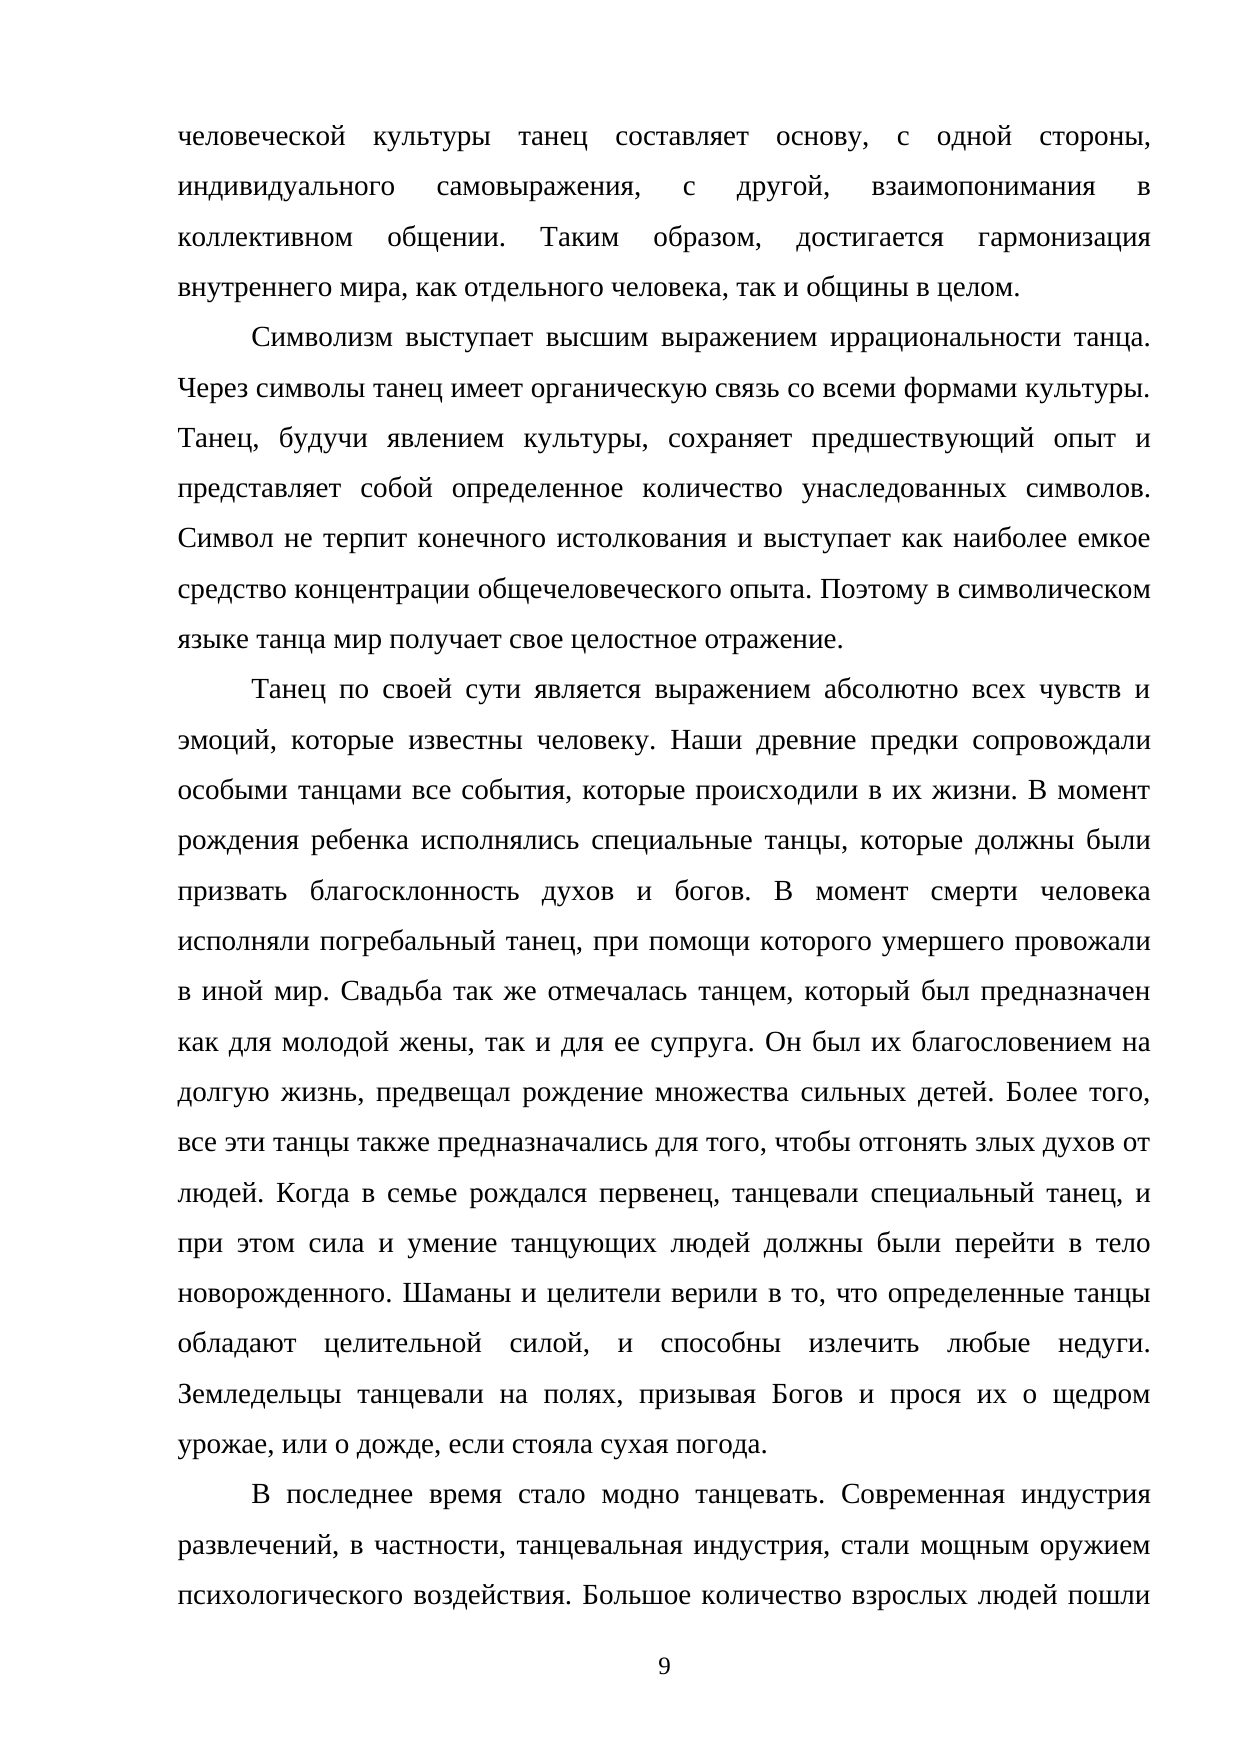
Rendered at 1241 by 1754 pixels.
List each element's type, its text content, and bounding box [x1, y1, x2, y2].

text Танец по своей сути является выражением абсолютно всех чувств и эмоций, которые известны человеку. Наши древние предки сопровождали особыми танцами все события, которые происходили в их жизни. В момент рождения ребенка исполнялись специальные танцы, которые должны были призвать благосклонность духов и богов. В момент смерти человека исполняли погребальный танец, при помощи которого умершего провожали в иной мир. Свадьба так же отмечалась танцем, который был предназначен как для молодой жены, так и для ее супруга. Он был их благословением на долгую жизнь, предвещал рождение множества сильных детей. Более того, все эти танцы также предназначались для того, чтобы отгонять злых духов от людей. Когда в семье рождался первенец, танцевали специальный танец, и при этом сила и умение танцующих людей должны были перейти в тело новорожденного. Шаманы и целители верили в то, что определенные танцы обладают целительной силой, и способны излечить любые недуги. Земледельцы танцевали на полях, призывая Богов и прося их о щедром урожае, или о дожде, если стояла сухая погода. [177, 672, 1152, 1460]
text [177, 118, 1152, 303]
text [177, 1477, 1152, 1611]
text Символизм выступает высшим выражением иррациональности танца. Через символы танец имеет органическую связь со всеми формами культуры. Танец, будучи явлением культуры, сохраняет предшествующий опыт и представляет собой определенное количество унаследованных символов. Символ не терпит конечного истолкования и выступает как наиболее емкое средство концентрации общечеловеческого опыта. Поэтому в символическом языке танца мир получает свое целостное отражение. [177, 319, 1152, 655]
